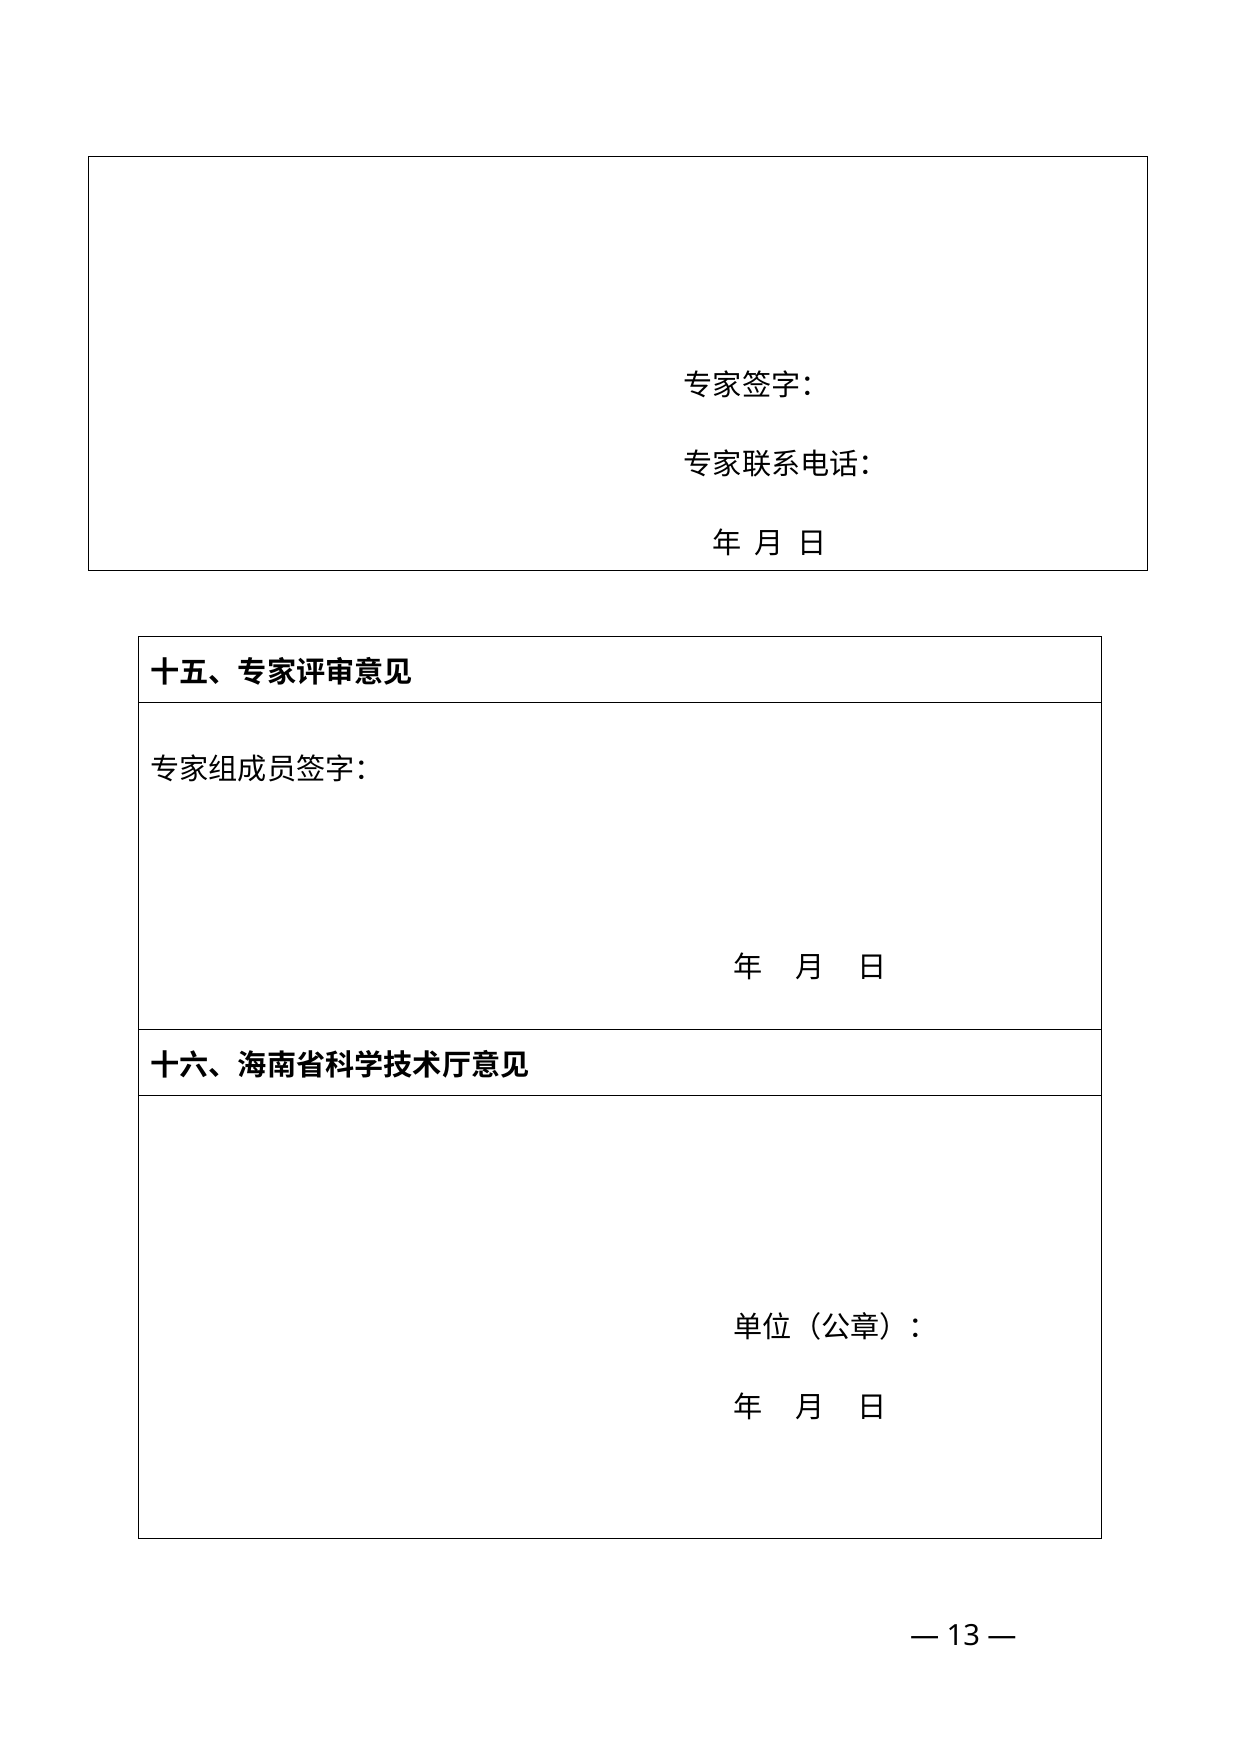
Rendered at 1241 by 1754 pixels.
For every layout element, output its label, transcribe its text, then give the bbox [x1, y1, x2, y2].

table_cell 专家组成员签字： 年 月 日 [139, 703, 1101, 1029]
table_cell 单位（公章）： 年 月 日 [139, 1096, 1101, 1537]
table_cell 专家签字： 专家联系电话： 年 月 日 [89, 157, 1147, 570]
table_cell 十六、海南省科学技术厅意见 [139, 1030, 1101, 1095]
table_header 十五、专家评审意见 [139, 637, 1101, 702]
